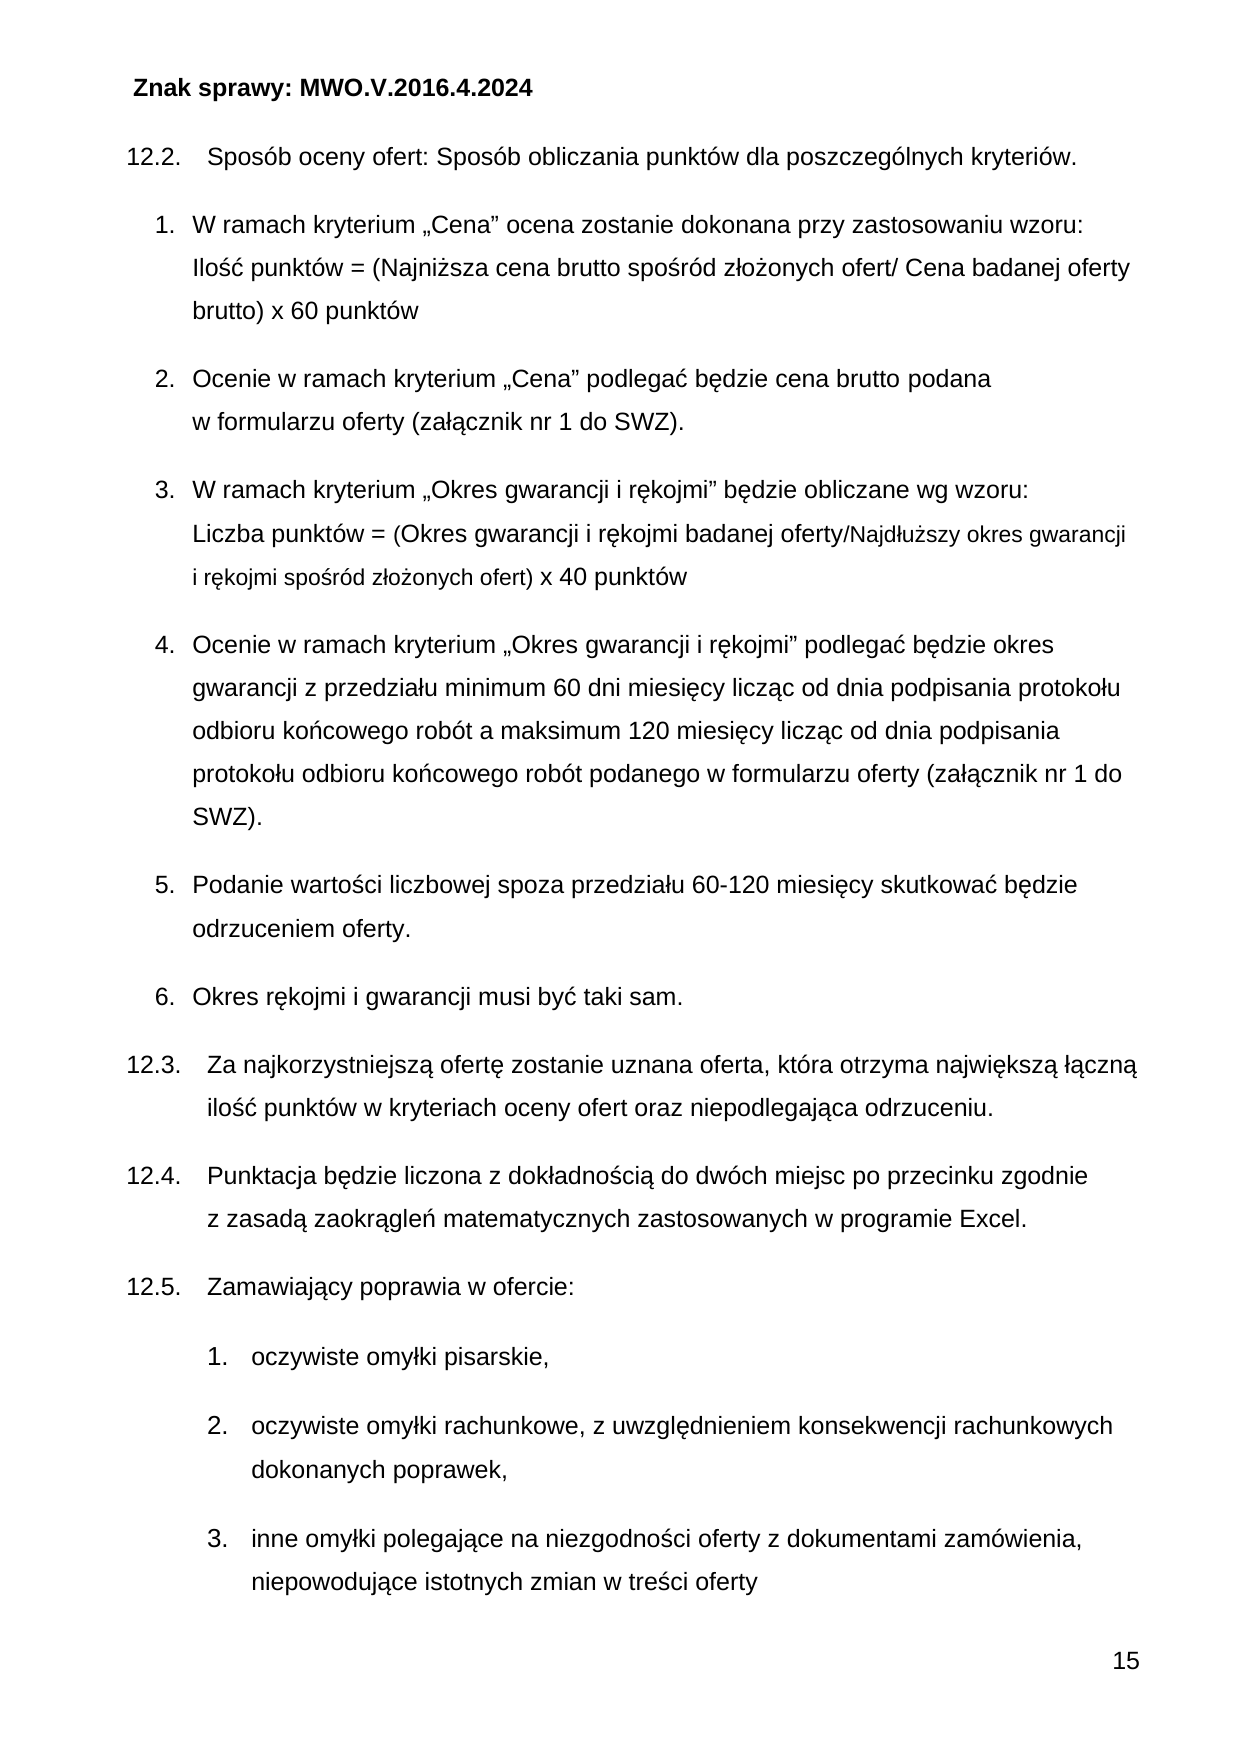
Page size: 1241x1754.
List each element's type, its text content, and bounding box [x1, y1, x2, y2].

list Sposób oceny ofert: Sposób obliczania punktów dla poszczególnych kryteriów. [126, 142, 1140, 171]
list inne omyłki polegające na niezgodności oferty z dokumentami zamówienia, niepowodujące istotnych zmian w treści oferty [207, 1523, 1140, 1596]
list Zamawiający poprawia w ofercie: [126, 1272, 1140, 1301]
list Ocenie w ramach kryterium „Cena” podlegać będzie cena brutto podana w formularzu oferty (załącznik nr 1 do SWZ). [154, 364, 1140, 436]
list Ocenie w ramach kryterium „Okres gwarancji i rękojmi” podlegać będzie okres gwarancji z przedziału minimum 60 dni miesięcy licząc od dnia podpisania protokołu odbioru końcowego robót a maksimum 120 miesięcy licząc od dnia podpisania protokołu odbioru końcowego robót podanego w formularzu oferty (załącznik nr 1 do SWZ). [154, 630, 1140, 831]
list Podanie wartości liczbowej spoza przedziału 60-120 miesięcy skutkować będzie odrzuceniem oferty. [154, 871, 1140, 942]
list W ramach kryterium „Okres gwarancji i rękojmi” będzie obliczane wg wzoru: Liczba punktów = (Okres gwarancji i rękojmi badanej oferty/Najdłuższy okres gwarancji i rękojmi spośród złożonych ofert) x 40 punktów [154, 476, 1140, 591]
list Za najkorzystniejszą ofertę zostanie uznana oferta, która otrzyma największą łączną ilość punktów w kryteriach oceny ofert oraz niepodlegająca odrzuceniu. [126, 1050, 1140, 1122]
list W ramach kryterium „Cena” ocena zostanie dokonana przy zastosowaniu wzoru: Ilość punktów = (Najniższa cena brutto spośród złożonych ofert/ Cena badanej oferty brutto) x 60 punktów [154, 210, 1140, 325]
list Punktacja będzie liczona z dokładnością do dwóch miejsc po przecinku zgodnie z zasadą zaokrągleń matematycznych zastosowanych w programie Excel. [126, 1161, 1140, 1233]
list oczywiste omyłki pisarskie, [207, 1341, 1140, 1370]
list Okres rękojmi i gwarancji musi być taki sam. [154, 982, 1140, 1011]
list oczywiste omyłki rachunkowe, z uwzględnieniem konsekwencji rachunkowych dokonanych poprawek, [207, 1410, 1140, 1483]
